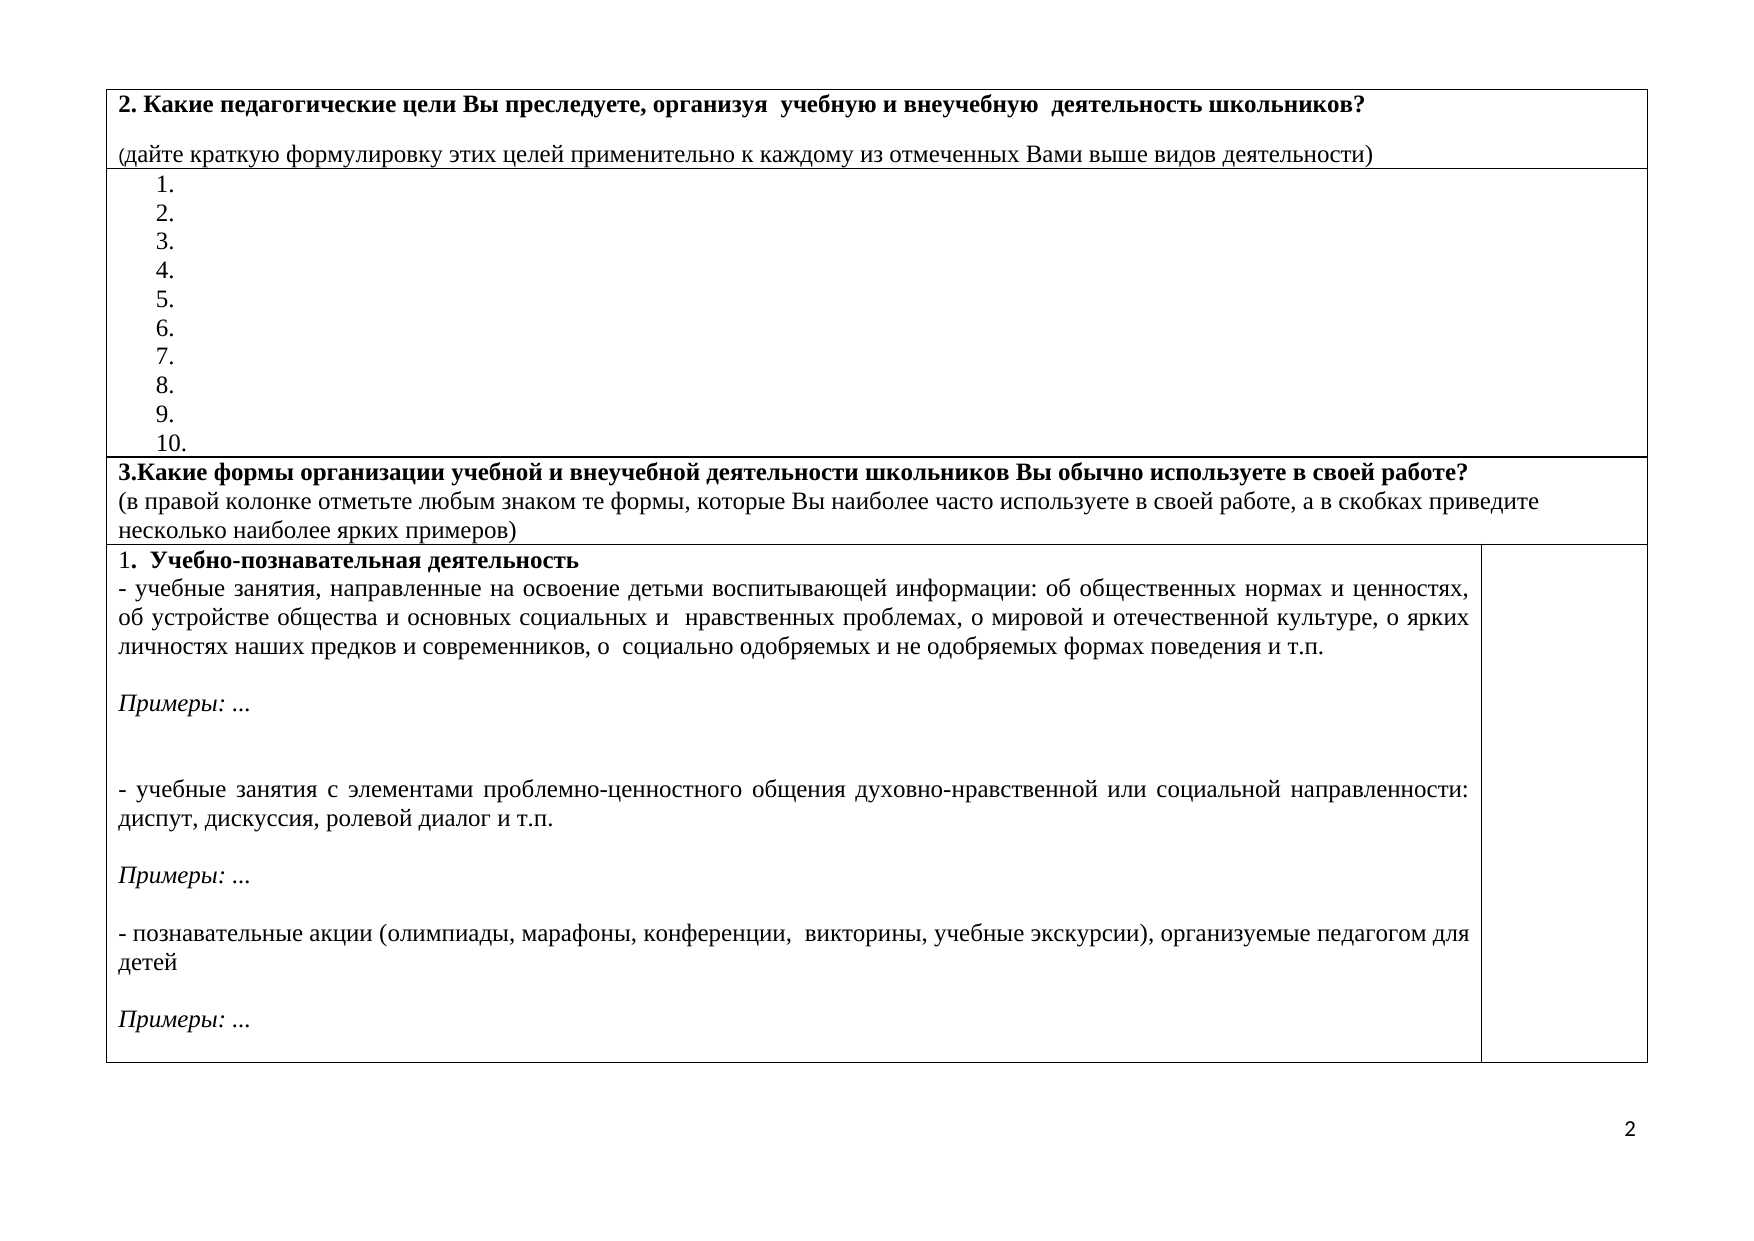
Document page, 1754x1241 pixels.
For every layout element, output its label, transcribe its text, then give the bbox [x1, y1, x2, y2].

table_cell [1482, 545, 1647, 1062]
table_cell 1. 2. 3. 4. 5. 6. 7. 8. 9. 10. [107, 169, 1647, 456]
table_cell 3.Какие формы организации учебной и внеучебной деятельности школьников Вы обычно используете в своей работе? (в правой колонке отметьте любым знаком те формы, которые Вы наиболее часто используете в своей работе, а в скобках приведите несколько наиболее ярких примеров) [107, 458, 1647, 544]
table_cell 2. Какие педагогические цели Вы преследуете, организуя учебную и внеучебную деятельность школьников? (дайте краткую формулировку этих целей применительно к каждому из отмеченных Вами выше видов деятельности) [107, 90, 1647, 168]
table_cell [107, 545, 1481, 1062]
